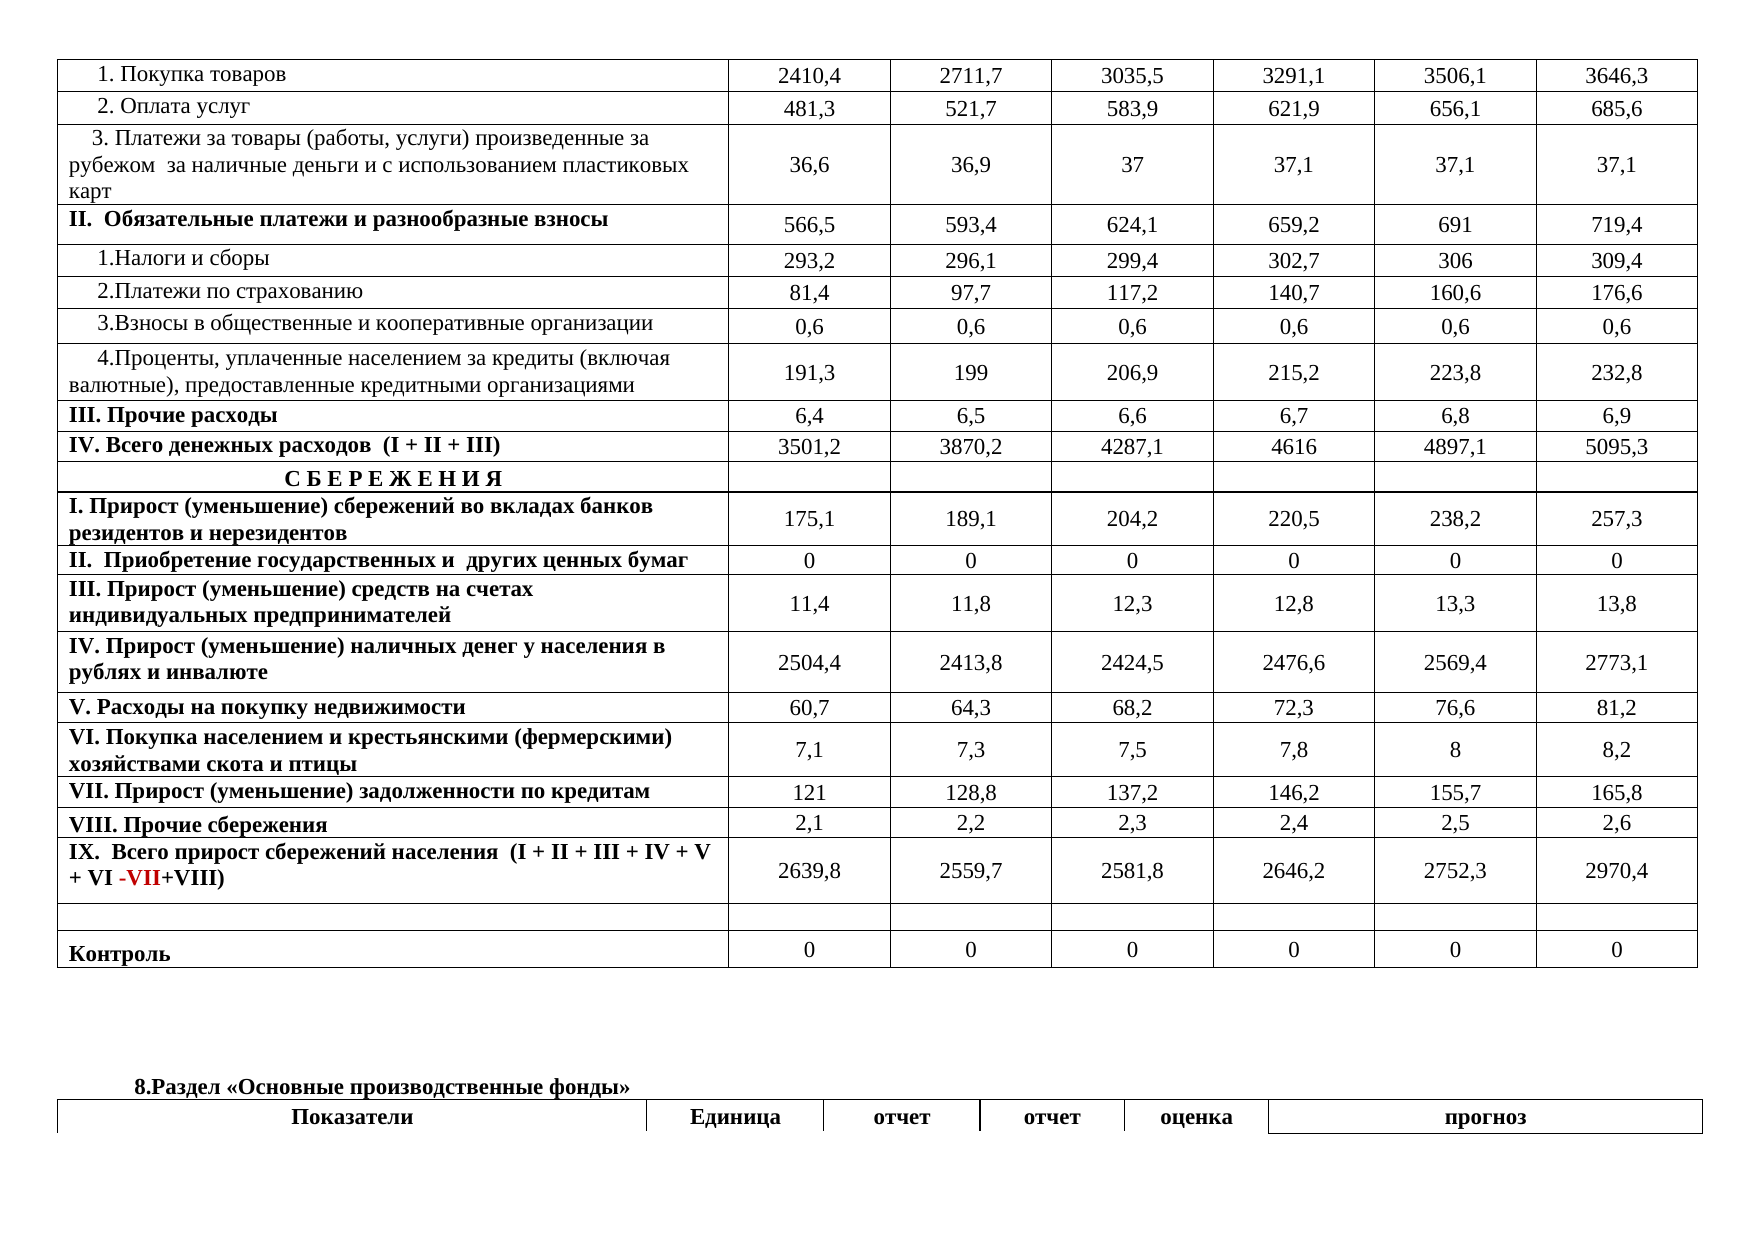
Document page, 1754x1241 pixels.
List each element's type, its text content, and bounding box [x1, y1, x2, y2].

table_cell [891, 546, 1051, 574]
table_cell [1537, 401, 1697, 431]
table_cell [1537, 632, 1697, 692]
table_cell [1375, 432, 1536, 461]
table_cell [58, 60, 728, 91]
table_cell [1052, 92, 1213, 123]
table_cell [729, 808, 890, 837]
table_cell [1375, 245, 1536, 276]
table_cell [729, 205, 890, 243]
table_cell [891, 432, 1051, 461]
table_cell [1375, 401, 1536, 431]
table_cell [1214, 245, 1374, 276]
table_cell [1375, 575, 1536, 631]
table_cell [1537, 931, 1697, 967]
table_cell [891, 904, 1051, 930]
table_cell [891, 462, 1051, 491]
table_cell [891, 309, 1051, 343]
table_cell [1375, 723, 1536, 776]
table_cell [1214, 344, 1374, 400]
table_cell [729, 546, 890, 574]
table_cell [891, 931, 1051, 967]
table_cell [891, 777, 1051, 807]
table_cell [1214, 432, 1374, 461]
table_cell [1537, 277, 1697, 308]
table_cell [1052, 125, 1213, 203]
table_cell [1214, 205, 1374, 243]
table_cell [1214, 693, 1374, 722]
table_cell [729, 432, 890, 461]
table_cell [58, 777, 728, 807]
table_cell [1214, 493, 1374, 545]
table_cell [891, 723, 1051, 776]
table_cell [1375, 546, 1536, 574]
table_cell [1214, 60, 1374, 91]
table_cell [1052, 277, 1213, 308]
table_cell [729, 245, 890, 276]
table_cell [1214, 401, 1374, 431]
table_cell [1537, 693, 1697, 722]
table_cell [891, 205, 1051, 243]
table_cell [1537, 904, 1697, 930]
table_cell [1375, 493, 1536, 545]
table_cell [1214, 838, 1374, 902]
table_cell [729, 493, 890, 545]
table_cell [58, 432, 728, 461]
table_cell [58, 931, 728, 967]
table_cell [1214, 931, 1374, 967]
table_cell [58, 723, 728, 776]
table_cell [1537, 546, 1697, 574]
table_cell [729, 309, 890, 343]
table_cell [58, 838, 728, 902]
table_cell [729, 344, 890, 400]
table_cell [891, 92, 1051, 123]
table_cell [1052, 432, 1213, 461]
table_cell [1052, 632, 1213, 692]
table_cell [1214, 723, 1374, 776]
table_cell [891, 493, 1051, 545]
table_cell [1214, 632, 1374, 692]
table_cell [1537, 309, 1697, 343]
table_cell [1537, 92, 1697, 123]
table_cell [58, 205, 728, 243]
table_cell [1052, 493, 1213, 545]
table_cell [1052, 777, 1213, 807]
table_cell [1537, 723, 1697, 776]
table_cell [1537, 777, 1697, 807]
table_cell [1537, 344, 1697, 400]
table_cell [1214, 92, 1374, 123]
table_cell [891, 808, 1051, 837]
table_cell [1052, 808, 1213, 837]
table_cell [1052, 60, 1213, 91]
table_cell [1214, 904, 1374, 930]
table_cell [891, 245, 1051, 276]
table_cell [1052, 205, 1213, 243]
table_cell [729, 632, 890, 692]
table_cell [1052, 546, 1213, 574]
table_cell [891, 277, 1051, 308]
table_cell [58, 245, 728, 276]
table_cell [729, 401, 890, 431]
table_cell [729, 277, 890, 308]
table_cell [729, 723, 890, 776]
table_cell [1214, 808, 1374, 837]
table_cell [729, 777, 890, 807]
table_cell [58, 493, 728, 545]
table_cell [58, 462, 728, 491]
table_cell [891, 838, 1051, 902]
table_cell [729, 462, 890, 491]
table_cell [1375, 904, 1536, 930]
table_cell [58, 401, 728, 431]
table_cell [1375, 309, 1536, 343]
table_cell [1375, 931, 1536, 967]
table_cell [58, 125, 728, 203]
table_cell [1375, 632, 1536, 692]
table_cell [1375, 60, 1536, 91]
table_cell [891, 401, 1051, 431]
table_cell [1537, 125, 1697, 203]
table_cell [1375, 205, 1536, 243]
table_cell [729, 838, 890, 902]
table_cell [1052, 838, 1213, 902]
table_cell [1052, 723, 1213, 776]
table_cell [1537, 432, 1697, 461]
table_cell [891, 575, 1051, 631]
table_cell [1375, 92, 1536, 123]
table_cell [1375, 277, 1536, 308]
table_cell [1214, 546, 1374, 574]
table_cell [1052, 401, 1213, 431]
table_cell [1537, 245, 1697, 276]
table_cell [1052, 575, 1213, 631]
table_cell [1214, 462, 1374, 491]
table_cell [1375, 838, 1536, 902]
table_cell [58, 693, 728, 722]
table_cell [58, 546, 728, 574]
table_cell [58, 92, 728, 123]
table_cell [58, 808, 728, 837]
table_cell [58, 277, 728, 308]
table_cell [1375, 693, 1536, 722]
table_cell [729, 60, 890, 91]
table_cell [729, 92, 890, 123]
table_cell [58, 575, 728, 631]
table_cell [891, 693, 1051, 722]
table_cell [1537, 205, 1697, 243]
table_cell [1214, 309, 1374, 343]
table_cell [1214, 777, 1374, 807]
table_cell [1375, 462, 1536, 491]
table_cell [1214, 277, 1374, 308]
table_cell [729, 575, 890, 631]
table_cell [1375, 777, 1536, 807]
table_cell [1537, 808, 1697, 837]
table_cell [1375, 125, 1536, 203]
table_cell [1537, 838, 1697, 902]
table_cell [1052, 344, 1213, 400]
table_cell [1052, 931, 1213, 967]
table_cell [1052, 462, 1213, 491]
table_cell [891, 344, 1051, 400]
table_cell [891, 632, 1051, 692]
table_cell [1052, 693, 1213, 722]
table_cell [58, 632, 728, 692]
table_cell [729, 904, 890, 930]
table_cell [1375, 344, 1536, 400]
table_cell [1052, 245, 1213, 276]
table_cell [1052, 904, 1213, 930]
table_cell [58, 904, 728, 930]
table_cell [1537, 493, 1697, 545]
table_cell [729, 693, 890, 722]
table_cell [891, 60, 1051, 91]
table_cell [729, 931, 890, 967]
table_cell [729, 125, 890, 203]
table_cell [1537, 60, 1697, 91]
list 8.Раздел «Основные производственные фонды» [134, 1073, 1695, 1099]
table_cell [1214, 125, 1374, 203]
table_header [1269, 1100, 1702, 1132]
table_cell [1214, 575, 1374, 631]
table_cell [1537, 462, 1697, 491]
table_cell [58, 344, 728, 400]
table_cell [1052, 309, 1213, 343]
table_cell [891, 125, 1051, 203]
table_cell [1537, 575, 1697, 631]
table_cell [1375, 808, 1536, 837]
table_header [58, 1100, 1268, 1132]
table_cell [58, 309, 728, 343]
